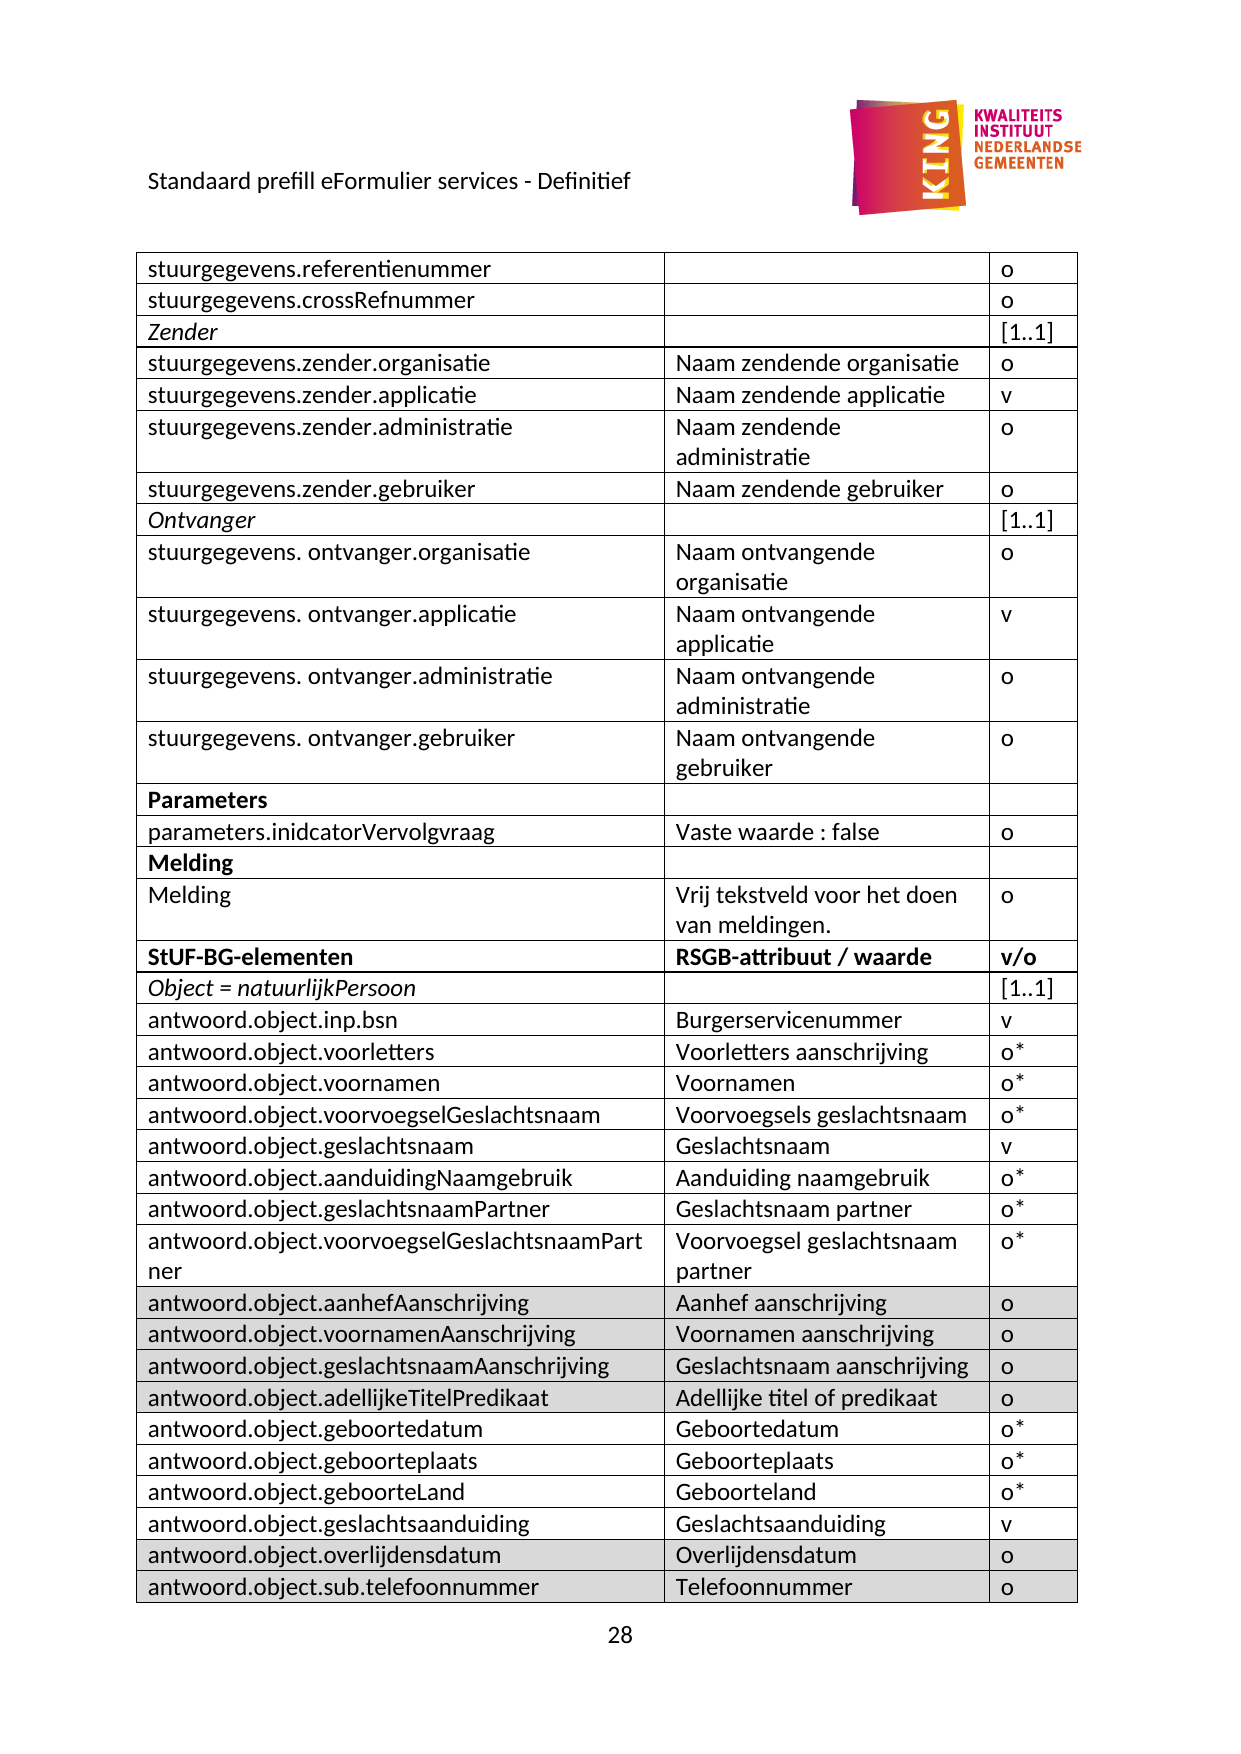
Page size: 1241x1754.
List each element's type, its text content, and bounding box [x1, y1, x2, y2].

table_cell Object = natuurlijkPersoon [137, 973, 664, 1003]
table_cell o [990, 1319, 1077, 1349]
table_cell [665, 847, 989, 878]
table_cell o [990, 253, 1077, 283]
table_cell stuurgegevens.crossRefnummer [137, 284, 664, 315]
table_cell Naam zendende organisatie [665, 348, 989, 378]
table_cell o [990, 348, 1077, 378]
table_cell antwoord.object.geboortedatum [137, 1413, 664, 1444]
table_cell o* [990, 1476, 1077, 1507]
table_cell Telefoonnummer [665, 1571, 989, 1602]
table_cell v [990, 379, 1077, 409]
table_cell o* [990, 1099, 1077, 1129]
table_cell o [990, 284, 1077, 315]
table_cell Naam zendende applicatie [665, 379, 989, 409]
table_cell o [990, 411, 1077, 472]
table_cell v [990, 598, 1077, 659]
table_cell Vrij tekstveld voor het doen van meldingen. [665, 879, 989, 940]
table_cell Voorvoegsels geslachtsnaam [665, 1099, 989, 1129]
table_cell [665, 784, 989, 815]
table_cell [665, 504, 989, 535]
table_cell o* [990, 1445, 1077, 1475]
table_cell stuurgegevens. ontvanger.applicatie [137, 598, 664, 659]
table_cell o* [990, 1225, 1077, 1286]
table_cell o [990, 536, 1077, 597]
table_cell antwoord.object.sub.telefoonnummer [137, 1571, 664, 1602]
table_cell Geslachtsnaam aanschrijving [665, 1350, 989, 1381]
table_cell Voornamen aanschrijving [665, 1319, 989, 1349]
table_cell o [990, 660, 1077, 721]
table_cell Burgerservicenummer [665, 1004, 989, 1034]
table_cell Aanhef aanschrijving [665, 1287, 989, 1318]
table_cell o [990, 816, 1077, 846]
table_cell stuurgegevens.zender.organisatie [137, 348, 664, 378]
table_cell antwoord.object.geslachtsnaamPartner [137, 1194, 664, 1224]
table_cell [665, 316, 989, 346]
table_cell stuurgegevens.zender.gebruiker [137, 473, 664, 503]
table_cell [990, 847, 1077, 878]
table_cell Ontvanger [137, 504, 664, 535]
table_cell o [990, 1287, 1077, 1318]
table_cell antwoord.object.inp.bsn [137, 1004, 664, 1034]
table_cell stuurgegevens.referentienummer [137, 253, 664, 283]
table_cell o* [990, 1067, 1077, 1098]
table_cell Geslachtsaanduiding [665, 1508, 989, 1538]
table_cell Voorvoegsel geslachtsnaam partner [665, 1225, 989, 1286]
table_cell antwoord.object.voorletters [137, 1036, 664, 1066]
table_cell stuurgegevens.zender.administratie [137, 411, 664, 472]
table_cell Zender [137, 316, 664, 346]
table_cell Voornamen [665, 1067, 989, 1098]
table_cell Naam ontvangende applicatie [665, 598, 989, 659]
table_cell Naam ontvangende organisatie [665, 536, 989, 597]
table_cell v [990, 1130, 1077, 1161]
table_cell stuurgegevens. ontvanger.administratie [137, 660, 664, 721]
table_cell antwoord.object.voornamenAanschrijving [137, 1319, 664, 1349]
table_cell antwoord.object.voornamen [137, 1067, 664, 1098]
table_cell o [990, 1540, 1077, 1570]
table_cell [665, 973, 989, 1003]
table_cell antwoord.object.aanhefAanschrijving [137, 1287, 664, 1318]
table_cell o* [990, 1162, 1077, 1192]
table_cell Geboorteland [665, 1476, 989, 1507]
table_cell Voorletters aanschrijving [665, 1036, 989, 1066]
table_cell antwoord.object.overlijdensdatum [137, 1540, 664, 1570]
table_cell o [990, 1350, 1077, 1381]
table_cell [665, 284, 989, 315]
picture [849, 99, 1082, 216]
table_cell o [990, 879, 1077, 940]
table_cell o* [990, 1194, 1077, 1224]
table_cell stuurgegevens.zender.applicatie [137, 379, 664, 409]
table_cell Naam zendende administratie [665, 411, 989, 472]
table_cell o [990, 473, 1077, 503]
table_cell antwoord.object.geboorteLand [137, 1476, 664, 1507]
table_cell o [990, 722, 1077, 783]
table_cell [1..1] [990, 316, 1077, 346]
table_cell antwoord.object.adellijkeTitelPredikaat [137, 1382, 664, 1412]
table_cell parameters.inidcatorVervolgvraag [137, 816, 664, 846]
table_cell Adellijke titel of predikaat [665, 1382, 989, 1412]
table_cell antwoord.object.aanduidingNaamgebruik [137, 1162, 664, 1192]
table_cell Naam ontvangende administratie [665, 660, 989, 721]
table_cell Naam zendende gebruiker [665, 473, 989, 503]
table_cell RSGB-attribuut / waarde [665, 941, 989, 971]
table_cell antwoord.object.voorvoegselGeslachtsnaam [137, 1099, 664, 1129]
table_cell o [990, 1382, 1077, 1412]
table_cell Overlijdensdatum [665, 1540, 989, 1570]
table_cell Vaste waarde : false [665, 816, 989, 846]
table_cell Naam ontvangende gebruiker [665, 722, 989, 783]
table_cell antwoord.object.geslachtsnaam [137, 1130, 664, 1161]
table_cell antwoord.object.geslachtsaanduiding [137, 1508, 664, 1538]
table_cell antwoord.object.geboorteplaats [137, 1445, 664, 1475]
table_cell [1..1] [990, 973, 1077, 1003]
table_cell stuurgegevens. ontvanger.gebruiker [137, 722, 664, 783]
table_cell Melding [137, 847, 664, 878]
table_cell Melding [137, 879, 664, 940]
table_cell Geboortedatum [665, 1413, 989, 1444]
table_cell antwoord.object.geslachtsnaamAanschrijving [137, 1350, 664, 1381]
table_cell antwoord.object.voorvoegselGeslachtsnaamPartner [137, 1225, 664, 1286]
table_cell [990, 784, 1077, 815]
table_cell o* [990, 1036, 1077, 1066]
table_cell StUF-BG-elementen [137, 941, 664, 971]
table_cell [1..1] [990, 504, 1077, 535]
table_cell Parameters [137, 784, 664, 815]
table_cell o* [990, 1413, 1077, 1444]
table_cell Geboorteplaats [665, 1445, 989, 1475]
table_cell o [990, 1571, 1077, 1602]
table_cell stuurgegevens. ontvanger.organisatie [137, 536, 664, 597]
table_cell [665, 253, 989, 283]
table_cell v/o [990, 941, 1077, 971]
table_cell Geslachtsnaam partner [665, 1194, 989, 1224]
table_cell Geslachtsnaam [665, 1130, 989, 1161]
table_cell v [990, 1004, 1077, 1034]
table_cell v [990, 1508, 1077, 1538]
table_cell Aanduiding naamgebruik [665, 1162, 989, 1192]
